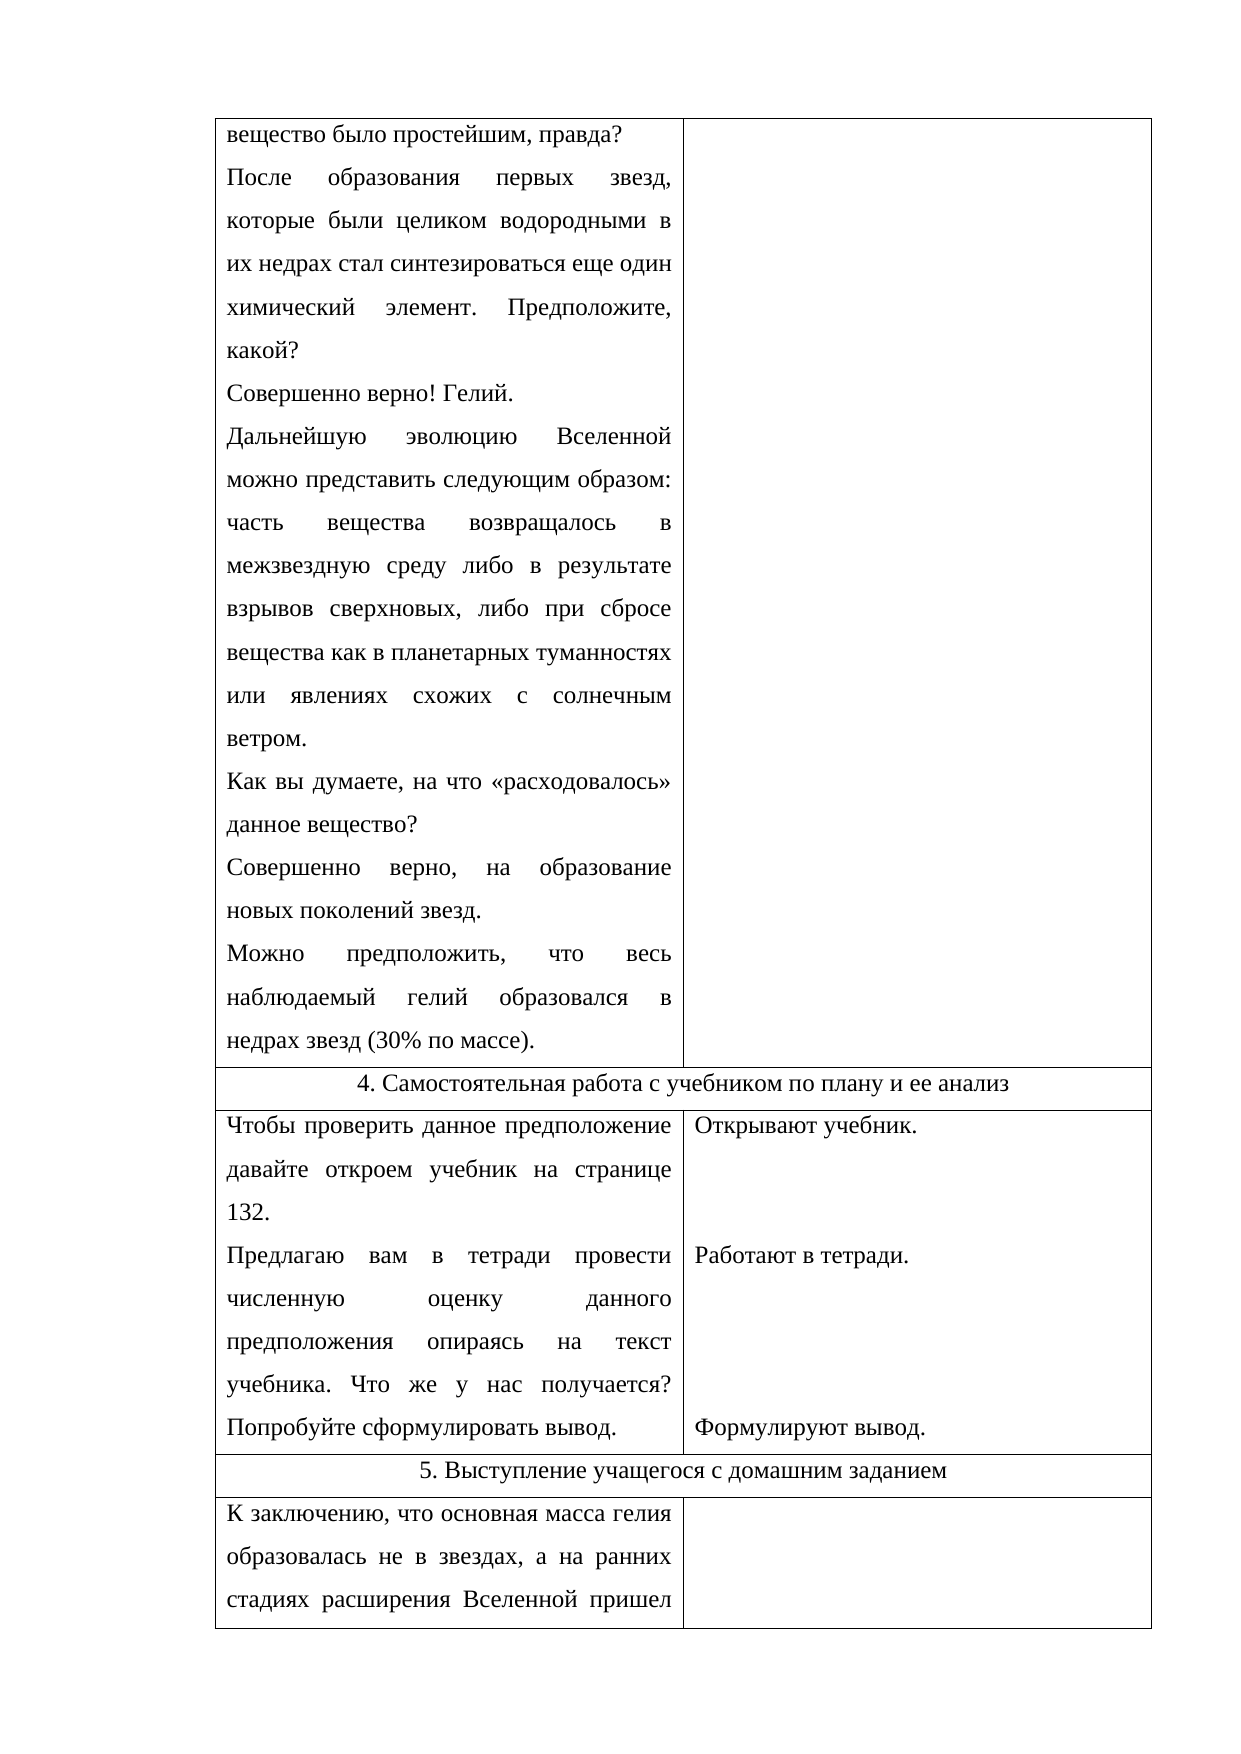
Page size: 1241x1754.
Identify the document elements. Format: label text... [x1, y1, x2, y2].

table_cell 4. Самостоятельная работа с учебником по плану и ее анализ [216, 1068, 1151, 1109]
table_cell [216, 119, 683, 1067]
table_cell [684, 119, 1151, 1067]
table_cell 5. Выступление учащегося с домашним заданием [216, 1455, 1151, 1497]
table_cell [216, 1498, 683, 1628]
table_cell Чтобы проверить данное предположение давайте откроем учебник на странице 132. Предлагаю вам в тетради провести численную оценку данного предположения опираясь на текст учебника. Что же у нас получается? Попробуйте сформулировать вывод. [216, 1111, 683, 1454]
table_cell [684, 1498, 1151, 1628]
table_cell Открывают учебник. Работают в тетради. Формулируют вывод. [684, 1111, 1151, 1454]
